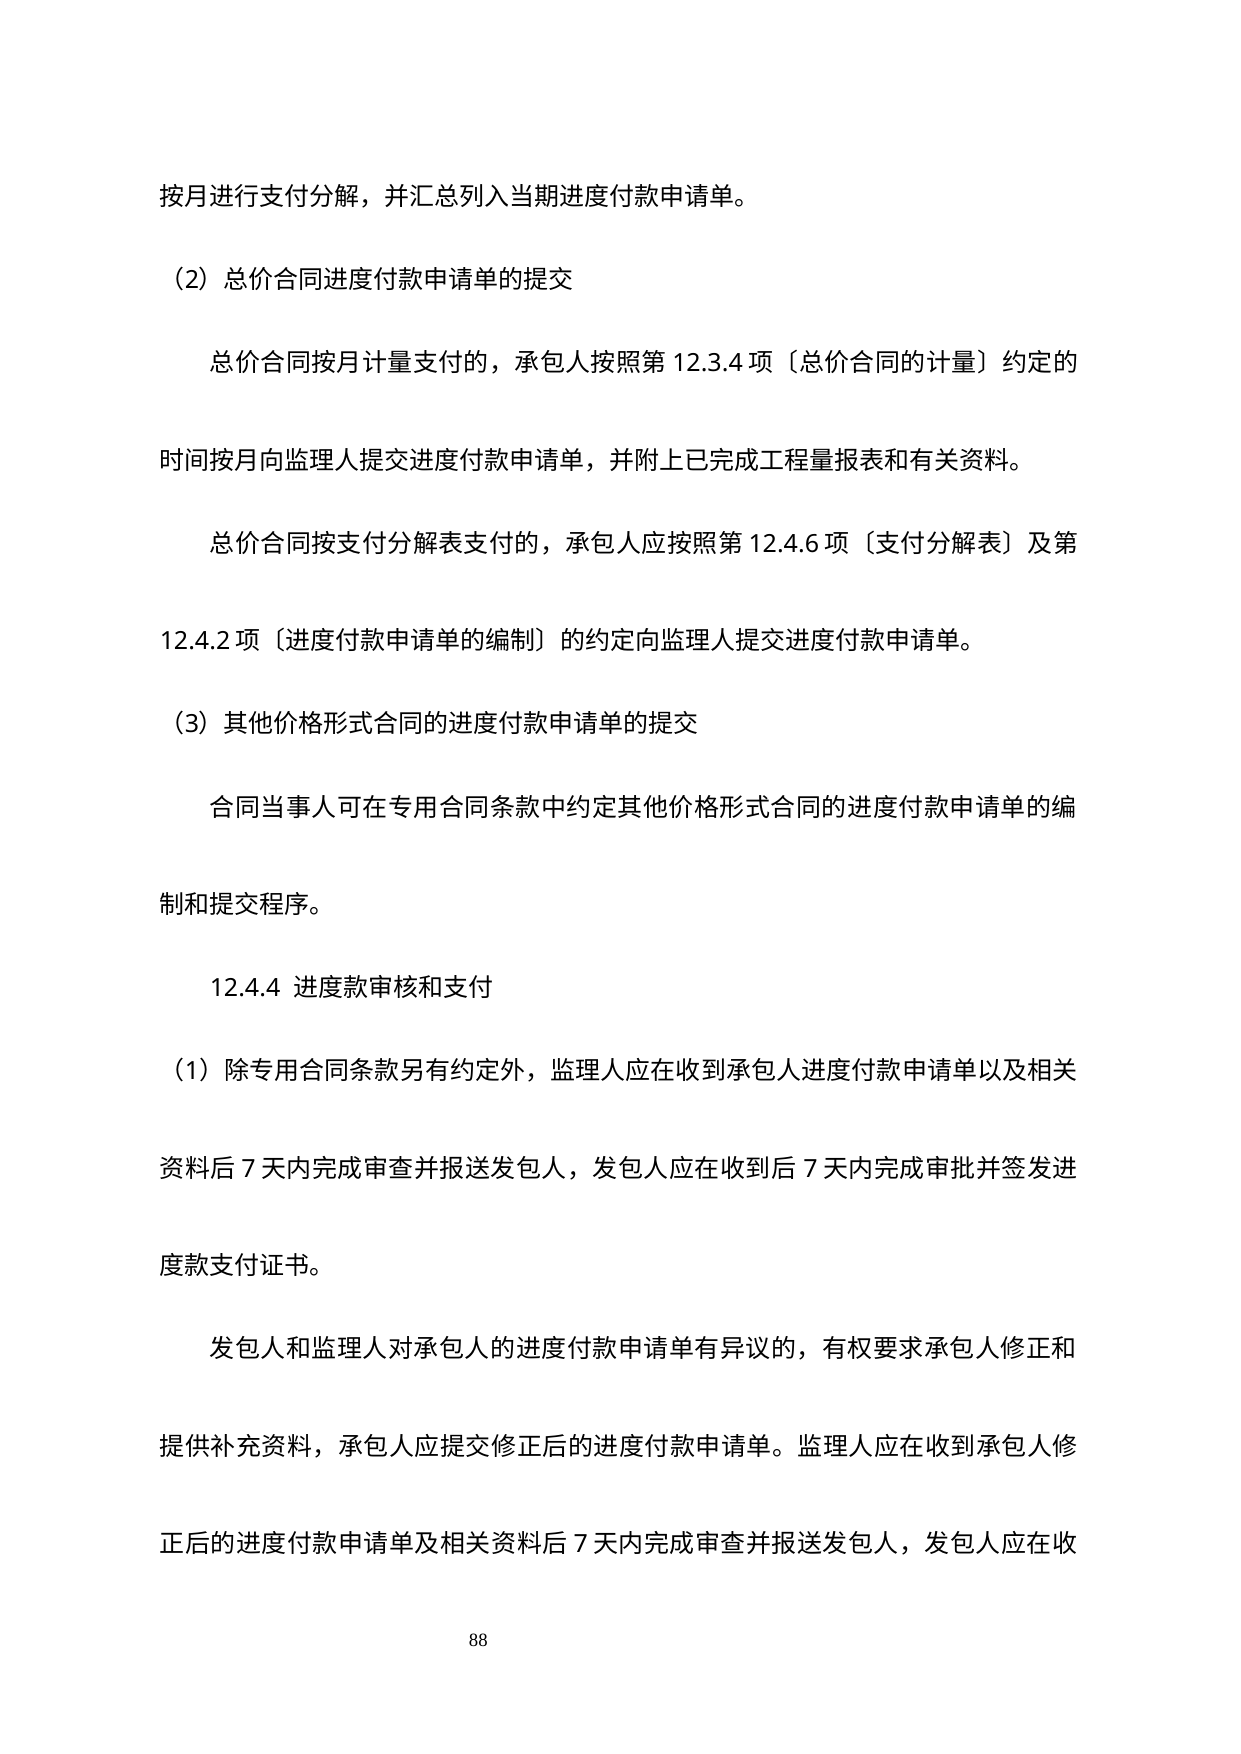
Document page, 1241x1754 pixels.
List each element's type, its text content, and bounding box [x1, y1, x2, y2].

text 总价合同按月计量支付的，承包人按照第12.3.4项〔总价合同的计量〕约定的时间按月向监理人提交进度付款申请单，并附上已完成工程量报表和有关资料。 [159, 328, 1078, 491]
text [159, 162, 1078, 227]
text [159, 1314, 1078, 1574]
text （2）总价合同进度付款申请单的提交 [159, 245, 1078, 310]
text 合同当事人可在专用合同条款中约定其他价格形式合同的进度付款申请单的编制和提交程序。 [159, 773, 1078, 935]
text （3）其他价格形式合同的进度付款申请单的提交 [159, 689, 1078, 754]
text 总价合同按支付分解表支付的，承包人应按照第12.4.6项〔支付分解表〕及第12.4.2项〔进度付款申请单的编制〕的约定向监理人提交进度付款申请单。 [159, 509, 1078, 671]
text （1）除专用合同条款另有约定外，监理人应在收到承包人进度付款申请单以及相关资料后7天内完成审查并报送发包人，发包人应在收到后7天内完成审批并签发进度款支付证书。 [159, 1036, 1078, 1296]
text 12.4.4 进度款审核和支付 [159, 953, 1078, 1018]
